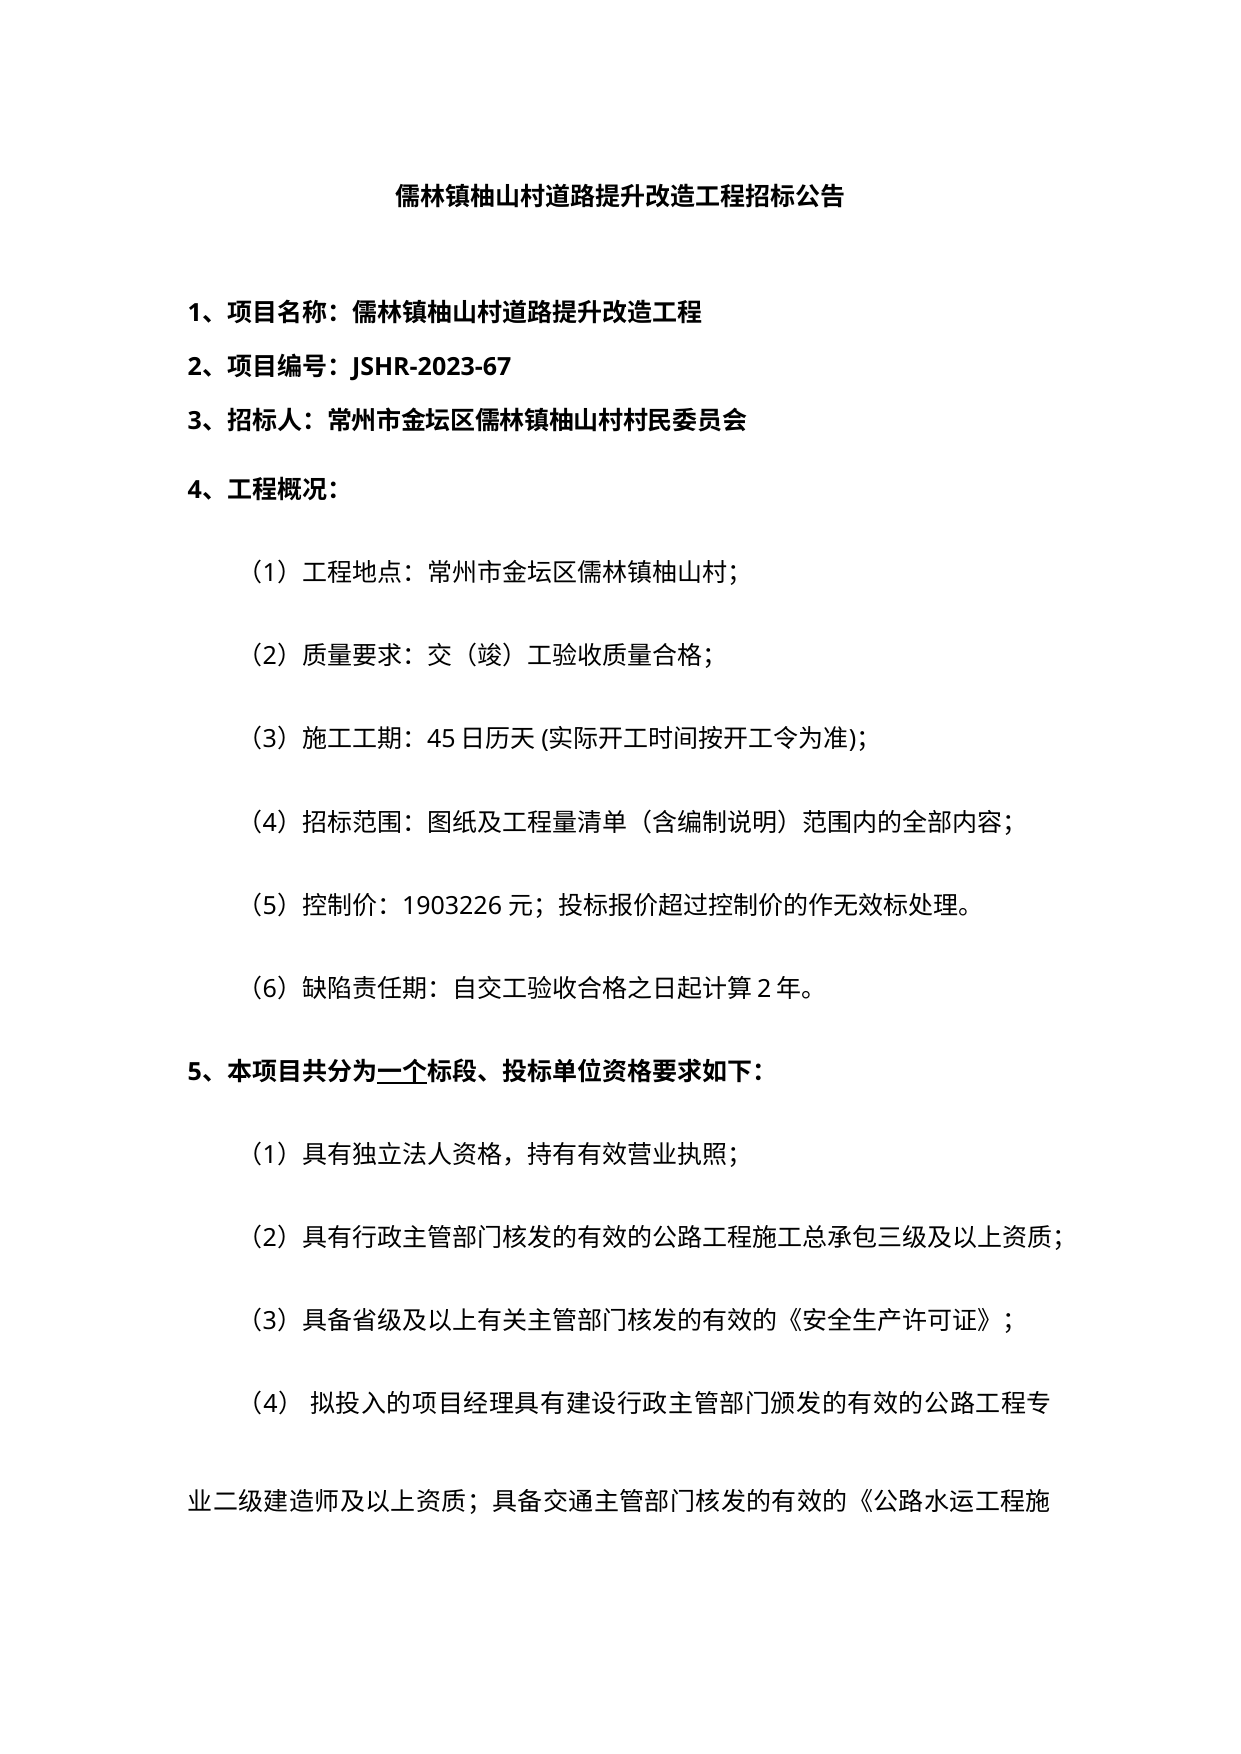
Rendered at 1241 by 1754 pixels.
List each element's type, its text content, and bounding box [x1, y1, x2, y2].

text 2、项目编号：JSHR-2023-67 [187, 346, 1053, 383]
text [187, 1369, 1053, 1532]
text 5、本项目共分为一个标段、投标单位资格要求如下： [187, 1037, 1053, 1102]
text （5）控制价：1903226 元；投标报价超过控制价的作无效标处理。 [187, 871, 1053, 936]
text （1）具有独立法人资格，持有有效营业执照； [187, 1120, 1053, 1185]
text 1、项目名称：儒林镇柚山村道路提升改造工程 [187, 292, 1053, 328]
text （2）质量要求：交（竣）工验收质量合格； [187, 621, 1053, 686]
text （3）具备省级及以上有关主管部门核发的有效的《安全生产许可证》； [187, 1286, 1053, 1351]
text （1）工程地点：常州市金坛区儒林镇柚山村； [187, 538, 1053, 603]
subtitle 儒林镇柚山村道路提升改造工程招标公告 [187, 162, 1053, 227]
text 4、工程概况： [187, 455, 1053, 520]
text 3、招标人：常州市金坛区儒林镇柚山村村民委员会 [187, 401, 1053, 437]
text （3）施工工期：45日历天 (实际开工时间按开工令为准)； [187, 704, 1053, 769]
text （4）招标范围：图纸及工程量清单（含编制说明）范围内的全部内容； [187, 788, 1053, 853]
text （2）具有行政主管部门核发的有效的公路工程施工总承包三级及以上资质； [187, 1203, 1053, 1268]
text （6）缺陷责任期：自交工验收合格之日起计算2年。 [187, 954, 1053, 1019]
